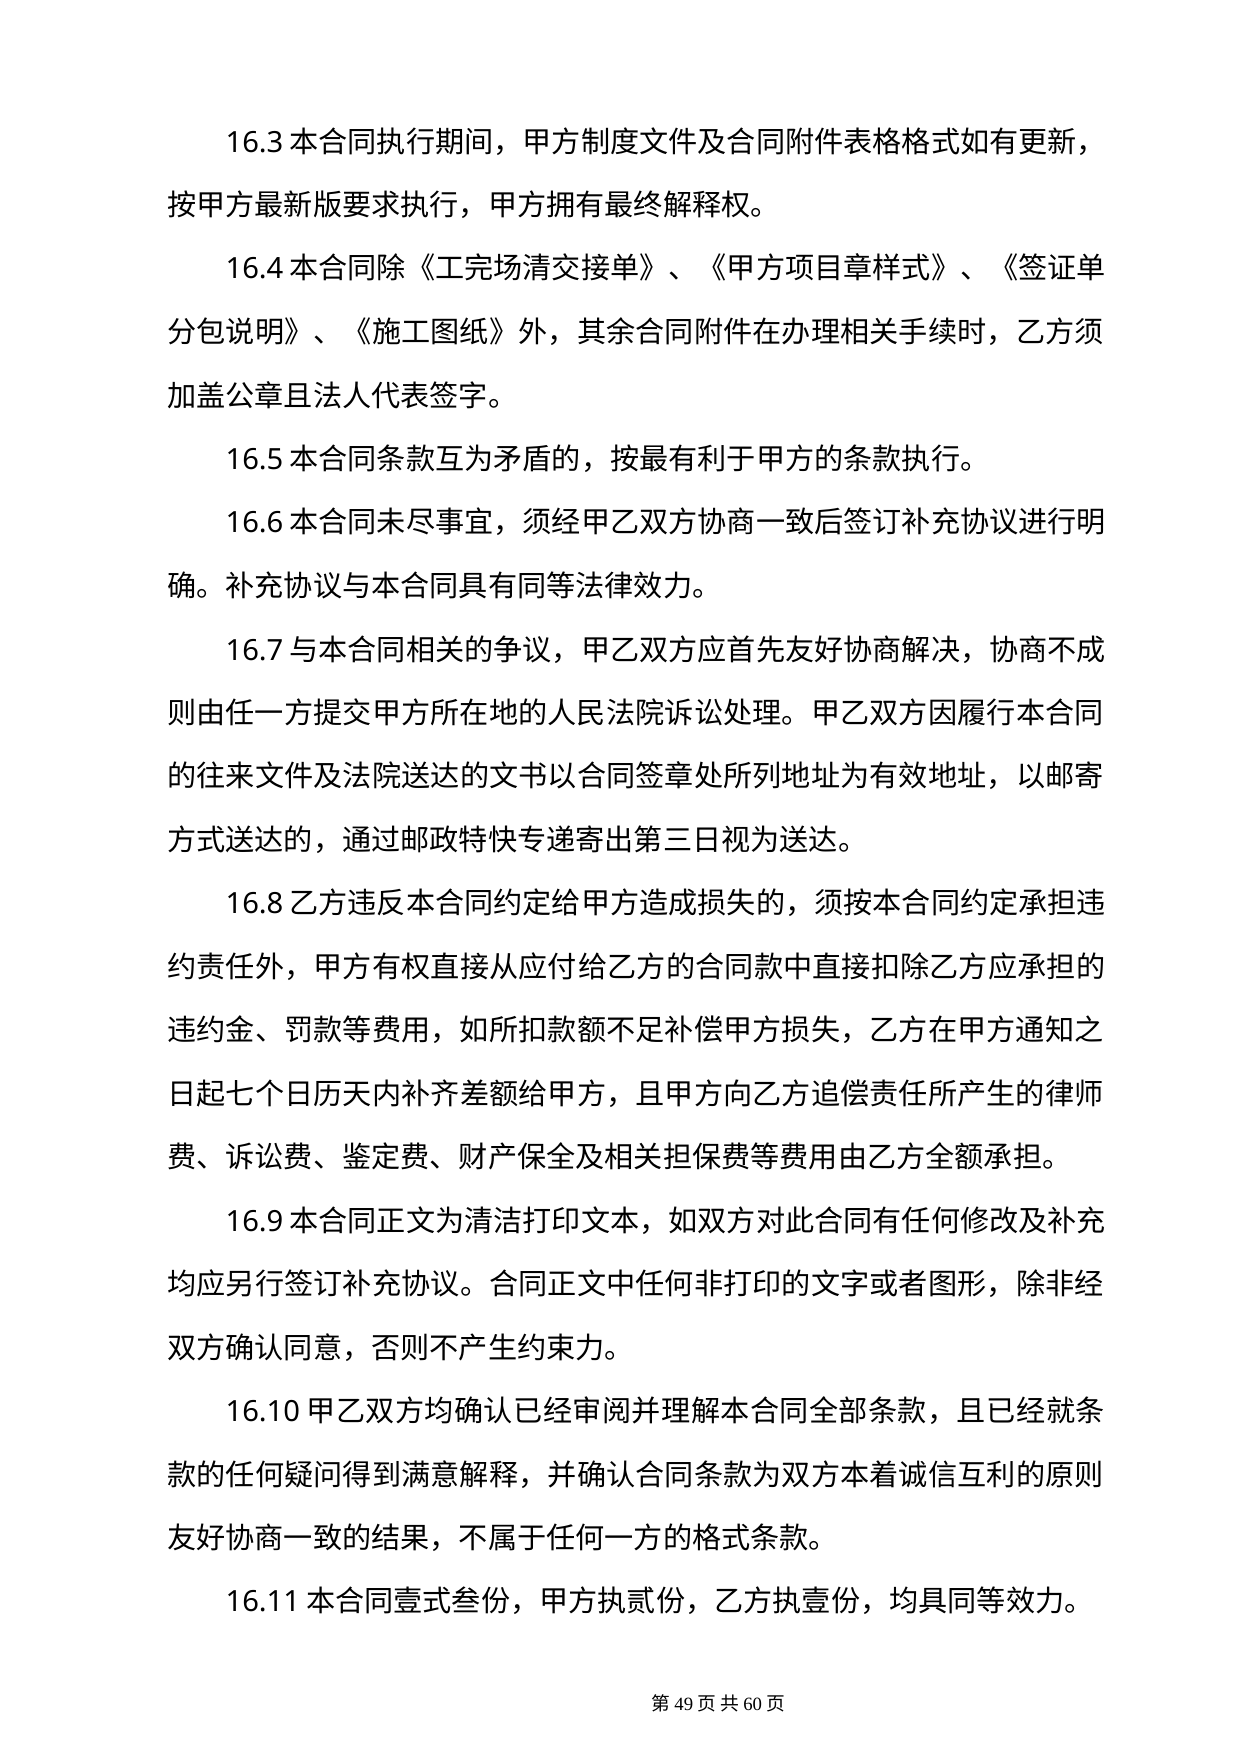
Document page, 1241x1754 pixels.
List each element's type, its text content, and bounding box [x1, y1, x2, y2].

text 16.11本合同壹式叁份，甲方执贰份，乙方执壹份，均具同等效力。 [167, 1578, 1106, 1620]
text 16.5本合同条款互为矛盾的，按最有利于甲方的条款执行。 [167, 436, 1106, 478]
text 16.9本合同正文为清洁打印文本，如双方对此合同有任何修改及补充均应另行签订补充协议。合同正文中任何非打印的文字或者图形，除非经双方确认同意，否则不产生约束力。 [167, 1197, 1106, 1366]
text 16.3本合同执行期间，甲方制度文件及合同附件表格格式如有更新，按甲方最新版要求执行，甲方拥有最终解释权。 [167, 118, 1106, 224]
text 16.7与本合同相关的争议，甲乙双方应首先友好协商解决，协商不成则由任一方提交甲方所在地的人民法院诉讼处理。甲乙双方因履行本合同的往来文件及法院送达的文书以合同签章处所列地址为有效地址，以邮寄方式送达的，通过邮政特快专递寄出第三日视为送达。 [167, 626, 1106, 859]
text 16.10甲乙双方均确认已经审阅并理解本合同全部条款，且已经就条款的任何疑问得到满意解释，并确认合同条款为双方本着诚信互利的原则友好协商一致的结果，不属于任何一方的格式条款。 [167, 1388, 1106, 1557]
text 16.4本合同除《工完场清交接单》、《甲方项目章样式》、《签证单分包说明》、《施工图纸》外，其余合同附件在办理相关手续时，乙方须加盖公章且法人代表签字。 [167, 245, 1106, 414]
text 16.6本合同未尽事宜，须经甲乙双方协商一致后签订补充协议进行明确。补充协议与本合同具有同等法律效力。 [167, 499, 1106, 605]
text 16.8乙方违反本合同约定给甲方造成损失的，须按本合同约定承担违约责任外，甲方有权直接从应付给乙方的合同款中直接扣除乙方应承担的违约金、罚款等费用，如所扣款额不足补偿甲方损失，乙方在甲方通知之日起七个日历天内补齐差额给甲方，且甲方向乙方追偿责任所产生的律师费、诉讼费、鉴定费、财产保全及相关担保费等费用由乙方全额承担。 [167, 880, 1106, 1176]
